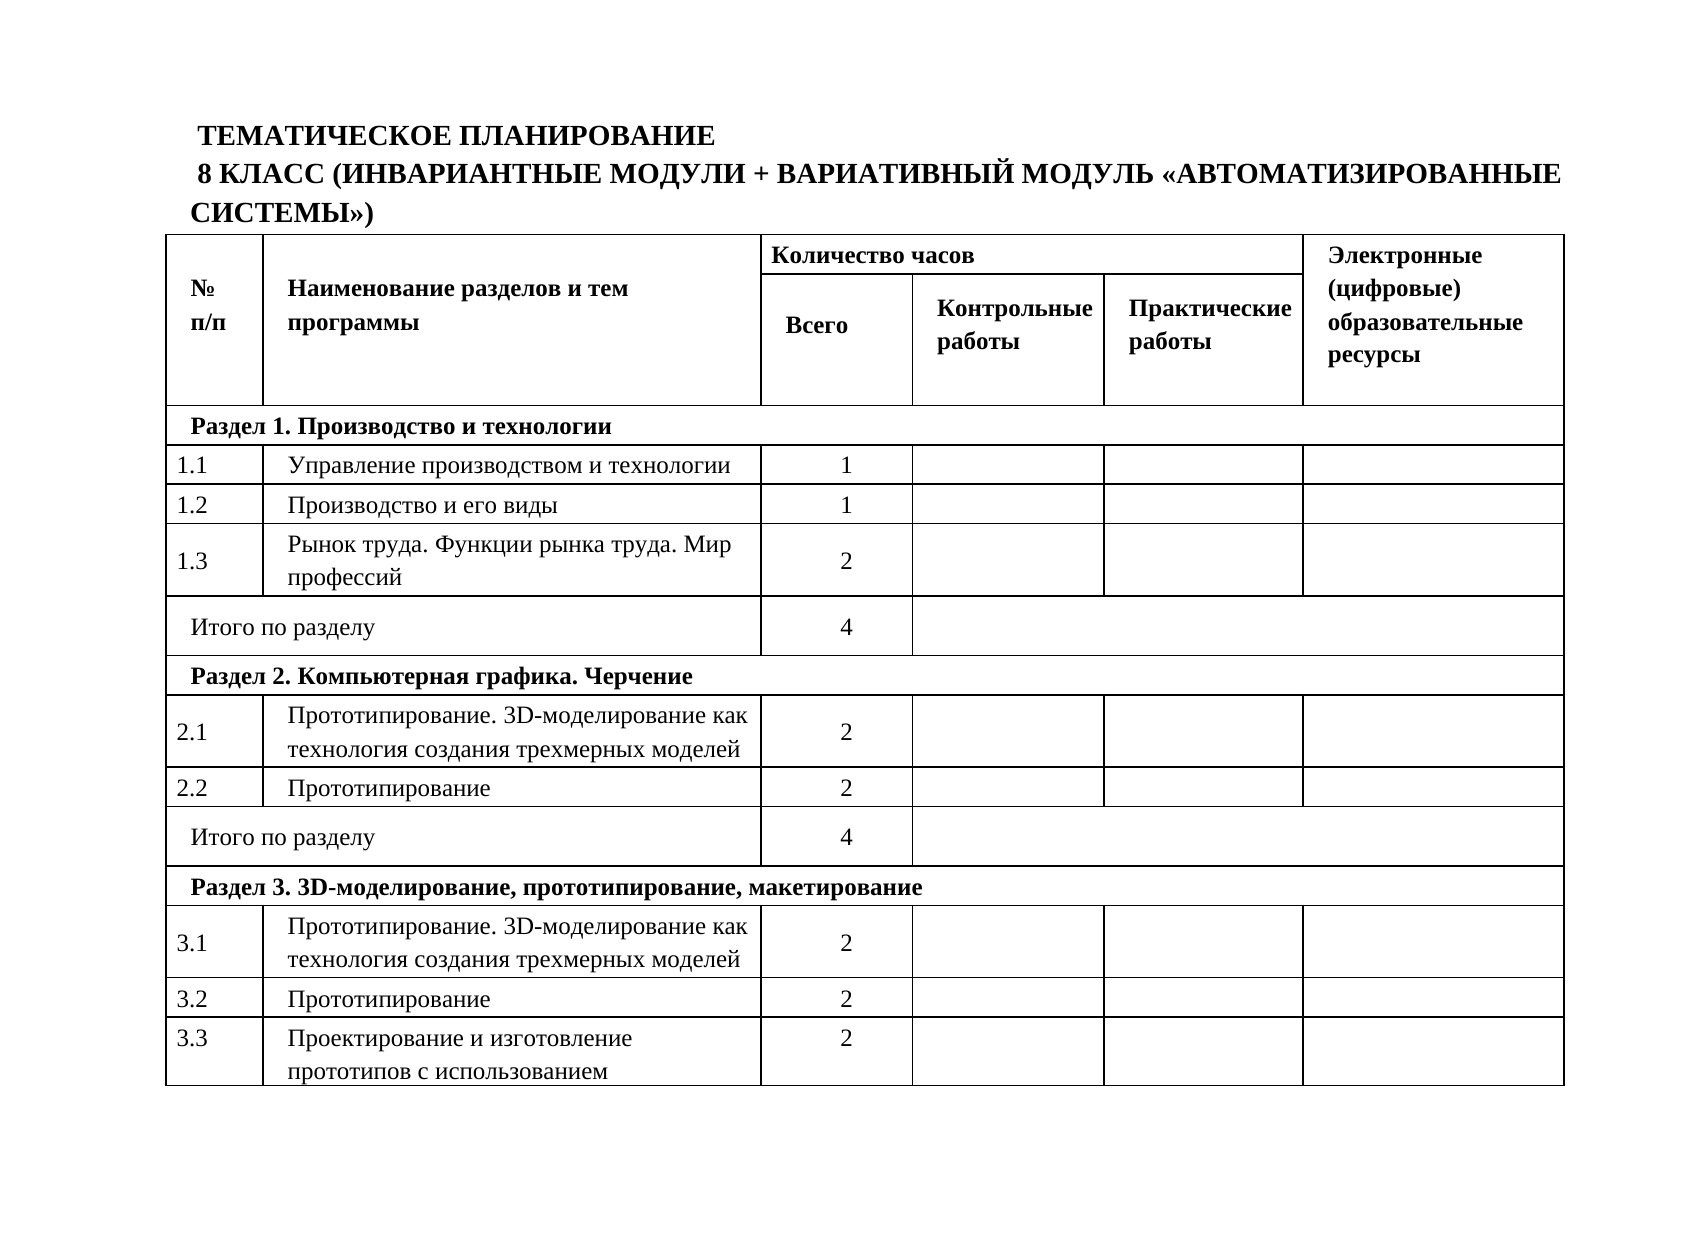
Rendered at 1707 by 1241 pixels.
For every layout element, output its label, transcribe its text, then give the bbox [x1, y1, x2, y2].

table_cell Контрольные работы [913, 275, 1103, 404]
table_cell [264, 1018, 760, 1085]
table_cell 2.1 [167, 696, 262, 766]
table_cell [1304, 446, 1563, 483]
table_cell Раздел 2. Компьютерная графика. Черчение [167, 656, 1563, 694]
table_cell [913, 978, 1103, 1016]
table_cell [913, 696, 1103, 766]
table_cell [1105, 906, 1302, 977]
table_cell Производство и его виды [264, 485, 760, 523]
table_cell Итого по разделу [167, 597, 760, 654]
table_cell [1105, 978, 1302, 1016]
table_cell [1105, 524, 1302, 595]
table_cell Практические работы [1105, 275, 1302, 404]
table_cell Прототипирование. 3D-моделирование как технология создания трехмерных моделей [264, 906, 760, 977]
table_cell Всего [762, 275, 912, 404]
table_cell [1304, 524, 1563, 595]
table_cell 1.3 [167, 524, 262, 595]
table_cell [1105, 1018, 1302, 1085]
table_cell 2 [762, 768, 912, 806]
table_cell 3.3 [167, 1018, 262, 1085]
table_cell [913, 485, 1103, 523]
table_cell 2 [762, 1018, 912, 1085]
table_cell 2 [762, 978, 912, 1016]
table_header Электронные (цифровые) образовательные ресурсы [1304, 235, 1563, 404]
table_header № п/п [167, 235, 262, 404]
table_cell [913, 807, 1563, 865]
table_cell Прототипирование [264, 768, 760, 806]
table_cell 1 [762, 485, 912, 523]
table_cell [913, 1018, 1103, 1085]
table_cell [1304, 906, 1563, 977]
table_cell [1105, 768, 1302, 806]
table_header Количество часов [762, 235, 1302, 273]
table_cell [913, 906, 1103, 977]
text 8 КЛАСС (ИНВАРИАНТНЫЕ МОДУЛИ + ВАРИАТИВНЫЙ МОДУЛЬ «АВТОМАТИЗИРОВАННЫЕ СИСТЕМЫ») [190, 157, 1618, 229]
table_cell [1105, 696, 1302, 766]
table_cell Раздел 1. Производство и технологии [167, 406, 1563, 444]
table_cell 1.1 [167, 446, 262, 483]
table_cell [1304, 485, 1563, 523]
text ТЕМАТИЧЕСКОЕ ПЛАНИРОВАНИЕ [190, 118, 1618, 152]
table_cell 2.2 [167, 768, 262, 806]
table_cell [913, 768, 1103, 806]
table_cell [913, 597, 1563, 654]
table_cell [1304, 696, 1563, 766]
table_cell 3.1 [167, 906, 262, 977]
table_cell 4 [762, 807, 912, 865]
table_cell 2 [762, 906, 912, 977]
table_cell [1304, 1018, 1563, 1085]
table_cell 1.2 [167, 485, 262, 523]
table_cell Рынок труда. Функции рынка труда. Мир профессий [264, 524, 760, 595]
table_cell Управление производством и технологии [264, 446, 760, 483]
table_cell 2 [762, 524, 912, 595]
table_cell Прототипирование [264, 978, 760, 1016]
table_cell [1304, 768, 1563, 806]
table_cell [1304, 978, 1563, 1016]
table_cell Прототипирование. 3D-моделирование как технология создания трехмерных моделей [264, 696, 760, 766]
table_cell [913, 524, 1103, 595]
table_cell [913, 446, 1103, 483]
table_cell [1105, 446, 1302, 483]
table_cell 1 [762, 446, 912, 483]
table_cell 3.2 [167, 978, 262, 1016]
table_cell Раздел 3. 3D-моделирование, прототипирование, макетирование [167, 867, 1563, 904]
table_cell Итого по разделу [167, 807, 760, 865]
table_cell 2 [762, 696, 912, 766]
table_header Наименование разделов и тем программы [264, 235, 760, 404]
table_cell 4 [762, 597, 912, 654]
table_cell [1105, 485, 1302, 523]
